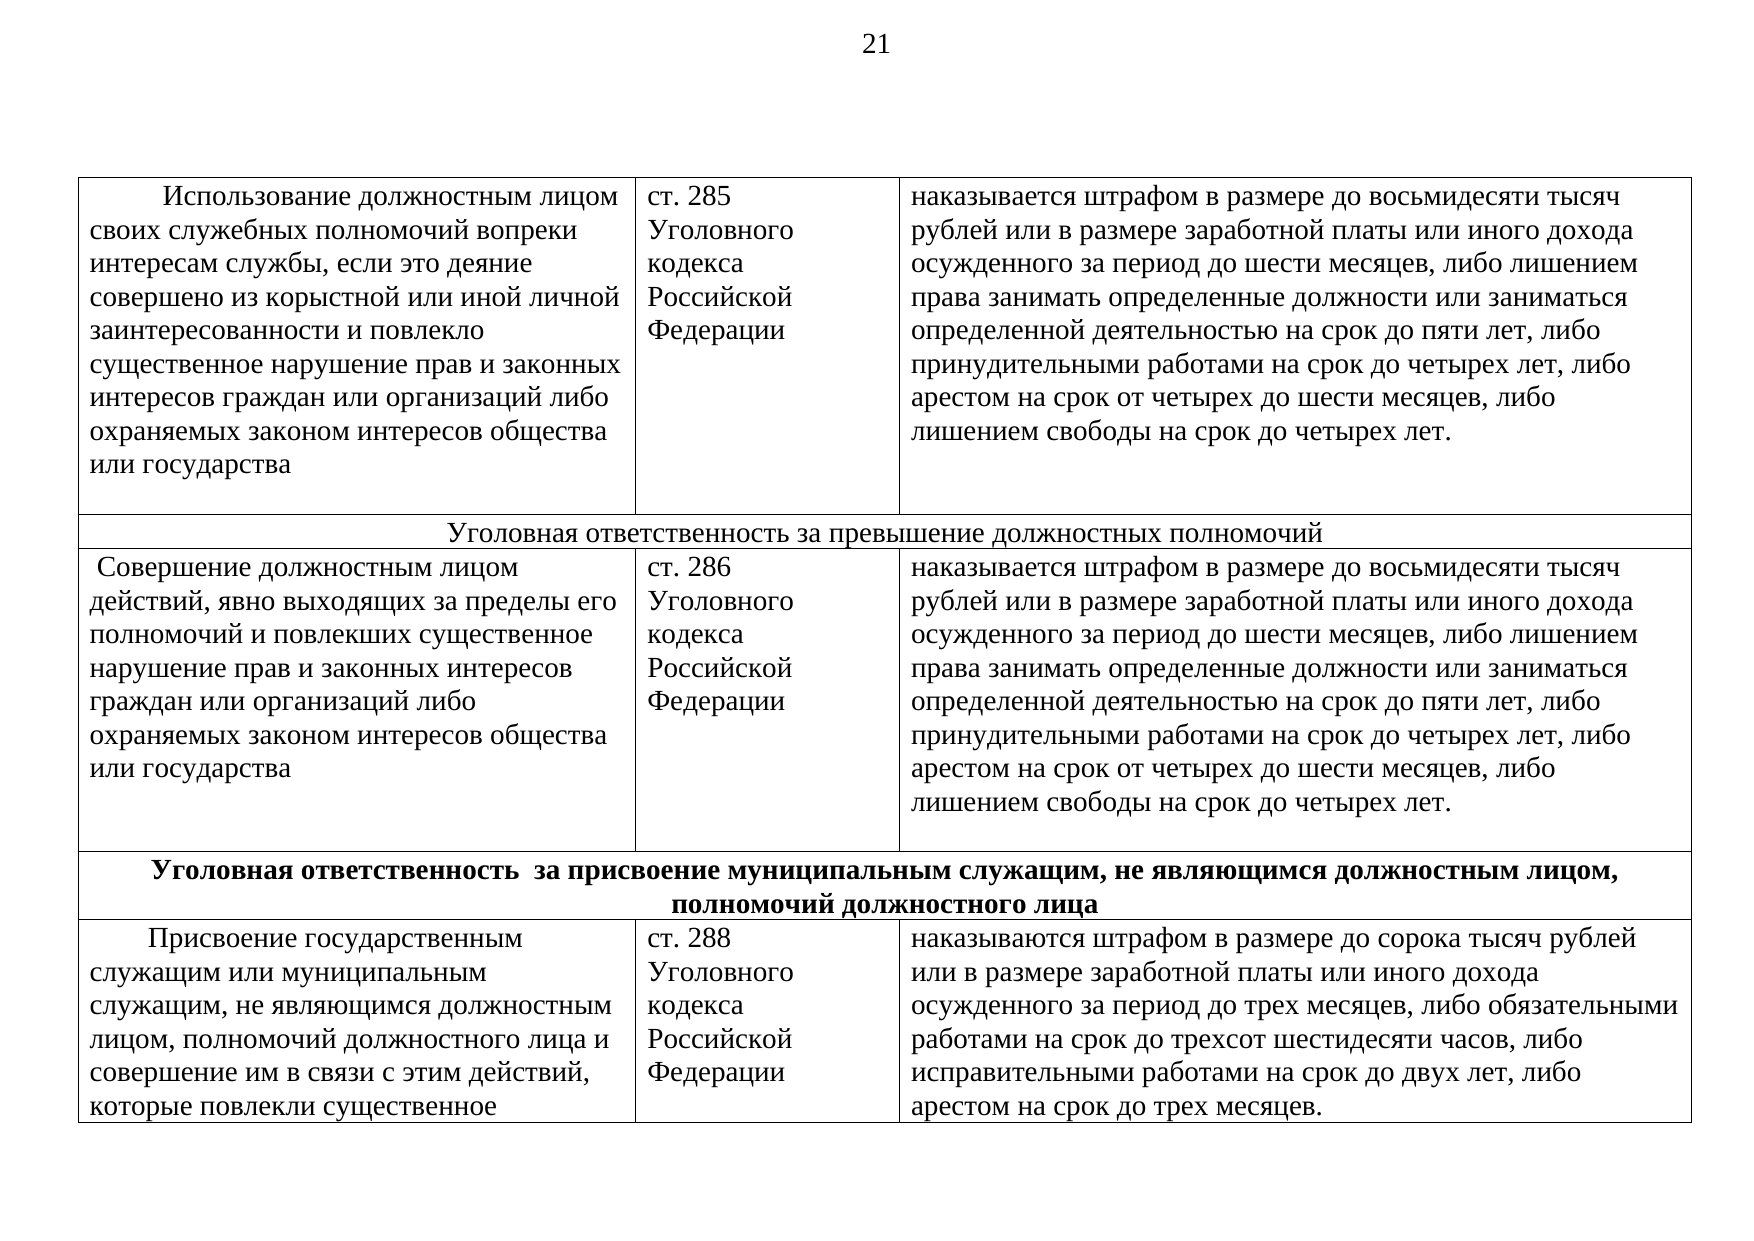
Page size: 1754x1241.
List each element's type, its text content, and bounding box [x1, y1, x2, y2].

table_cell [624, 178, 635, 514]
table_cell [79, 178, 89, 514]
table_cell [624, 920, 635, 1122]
table_cell Уголовная ответственность за присвоение муниципальным служащим, не являющимся должностным лицом, полномочий должностного лица [79, 852, 1691, 919]
table_cell Совершение должностным лицом действий, явно выходящих за пределы его полномочий и повлекших существенное нарушение прав и законных интересов граждан или организаций либо охраняемых законом интересов общества или государства [79, 549, 635, 851]
table_cell ст. 285 Уголовного кодекса Российской Федерации [636, 178, 899, 514]
table_cell наказывается штрафом в размере до восьмидесяти тысяч рублей или в размере заработной платы или иного дохода осужденного за период до шести месяцев, либо лишением права занимать определенные должности или заниматься определенной деятельностью на срок до пяти лет, либо принудительными работами на срок до четырех лет, либо арестом на срок от четырех до шести месяцев, либо лишением свободы на срок до четырех лет. [900, 178, 1691, 514]
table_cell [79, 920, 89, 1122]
table_cell наказывается штрафом в размере до восьмидесяти тысяч рублей или в размере заработной платы или иного дохода осужденного за период до шести месяцев, либо лишением права занимать определенные должности или заниматься определенной деятельностью на срок до пяти лет, либо принудительными работами на срок до четырех лет, либо арестом на срок от четырех до шести месяцев, либо лишением свободы на срок до четырех лет. [900, 549, 1691, 851]
table_cell Уголовная ответственность за превышение должностных полномочий [79, 515, 1691, 548]
table_cell ст. 286 Уголовного кодекса Российской Федерации [636, 549, 899, 851]
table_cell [636, 920, 899, 1122]
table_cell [900, 920, 1691, 1122]
